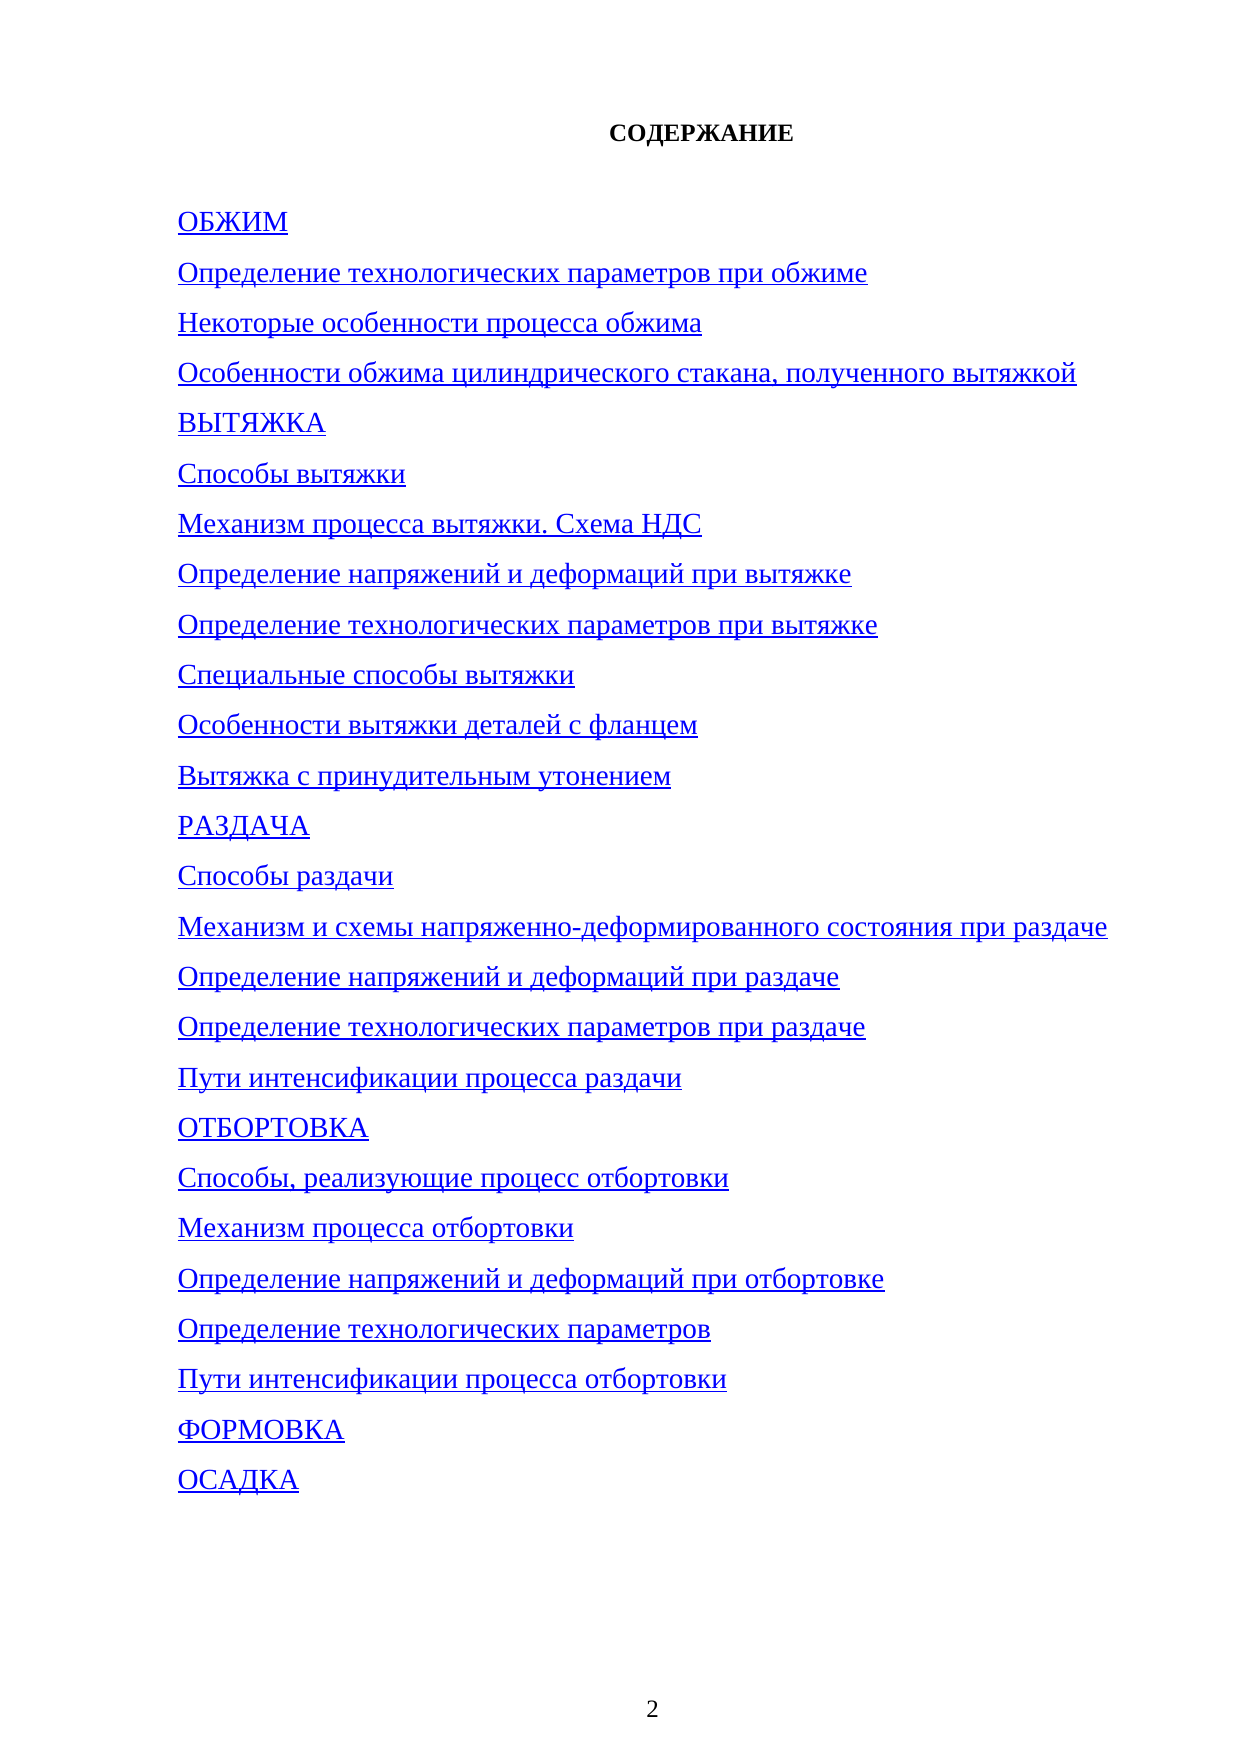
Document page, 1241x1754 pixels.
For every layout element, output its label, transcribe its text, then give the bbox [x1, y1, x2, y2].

text Механизм процесса отбортовки [177, 1211, 1152, 1244]
text Определение технологических параметров при обжиме [177, 255, 1152, 288]
text Вытяжка с принудительным утонением [177, 758, 1152, 791]
text Способы, реализующие процесс отбортовки [177, 1160, 1152, 1194]
text РАЗДАЧА [177, 808, 1152, 842]
text Определение технологических параметров [177, 1311, 1152, 1345]
text Особенности обжима цилиндрического стакана, полученного вытяжкой [177, 355, 1152, 389]
text СОДЕРЖАНИЕ [177, 118, 1152, 147]
text Пути интенсификации процесса отбортовки [177, 1362, 1152, 1395]
text Определение технологических параметров при вытяжке [177, 607, 1152, 640]
text Определение напряжений и деформаций при раздаче [177, 959, 1152, 993]
text Определение напряжений и деформаций при отбортовке [177, 1261, 1152, 1294]
text Способы раздачи [177, 858, 1152, 892]
text Специальные способы вытяжки [177, 657, 1152, 691]
text ФОРМОВКА [177, 1412, 1152, 1445]
text ОСАДКА [177, 1462, 1152, 1496]
text ВЫТЯЖКА [177, 406, 1152, 439]
text Определение напряжений и деформаций при вытяжке [177, 557, 1152, 590]
text Механизм процесса вытяжки. Схема НДС [177, 506, 1152, 540]
text Определение технологических параметров при раздаче [177, 1009, 1152, 1043]
text Механизм и схемы напряженно-деформированного состояния при раздаче [177, 909, 1152, 942]
text ОБЖИМ [177, 204, 1152, 238]
text Особенности вытяжки деталей с фланцем [177, 707, 1152, 741]
text ОТБОРТОВКА [177, 1110, 1152, 1143]
text Способы вытяжки [177, 456, 1152, 489]
text Пути интенсификации процесса раздачи [177, 1060, 1152, 1093]
text Некоторые особенности процесса обжима [177, 305, 1152, 338]
